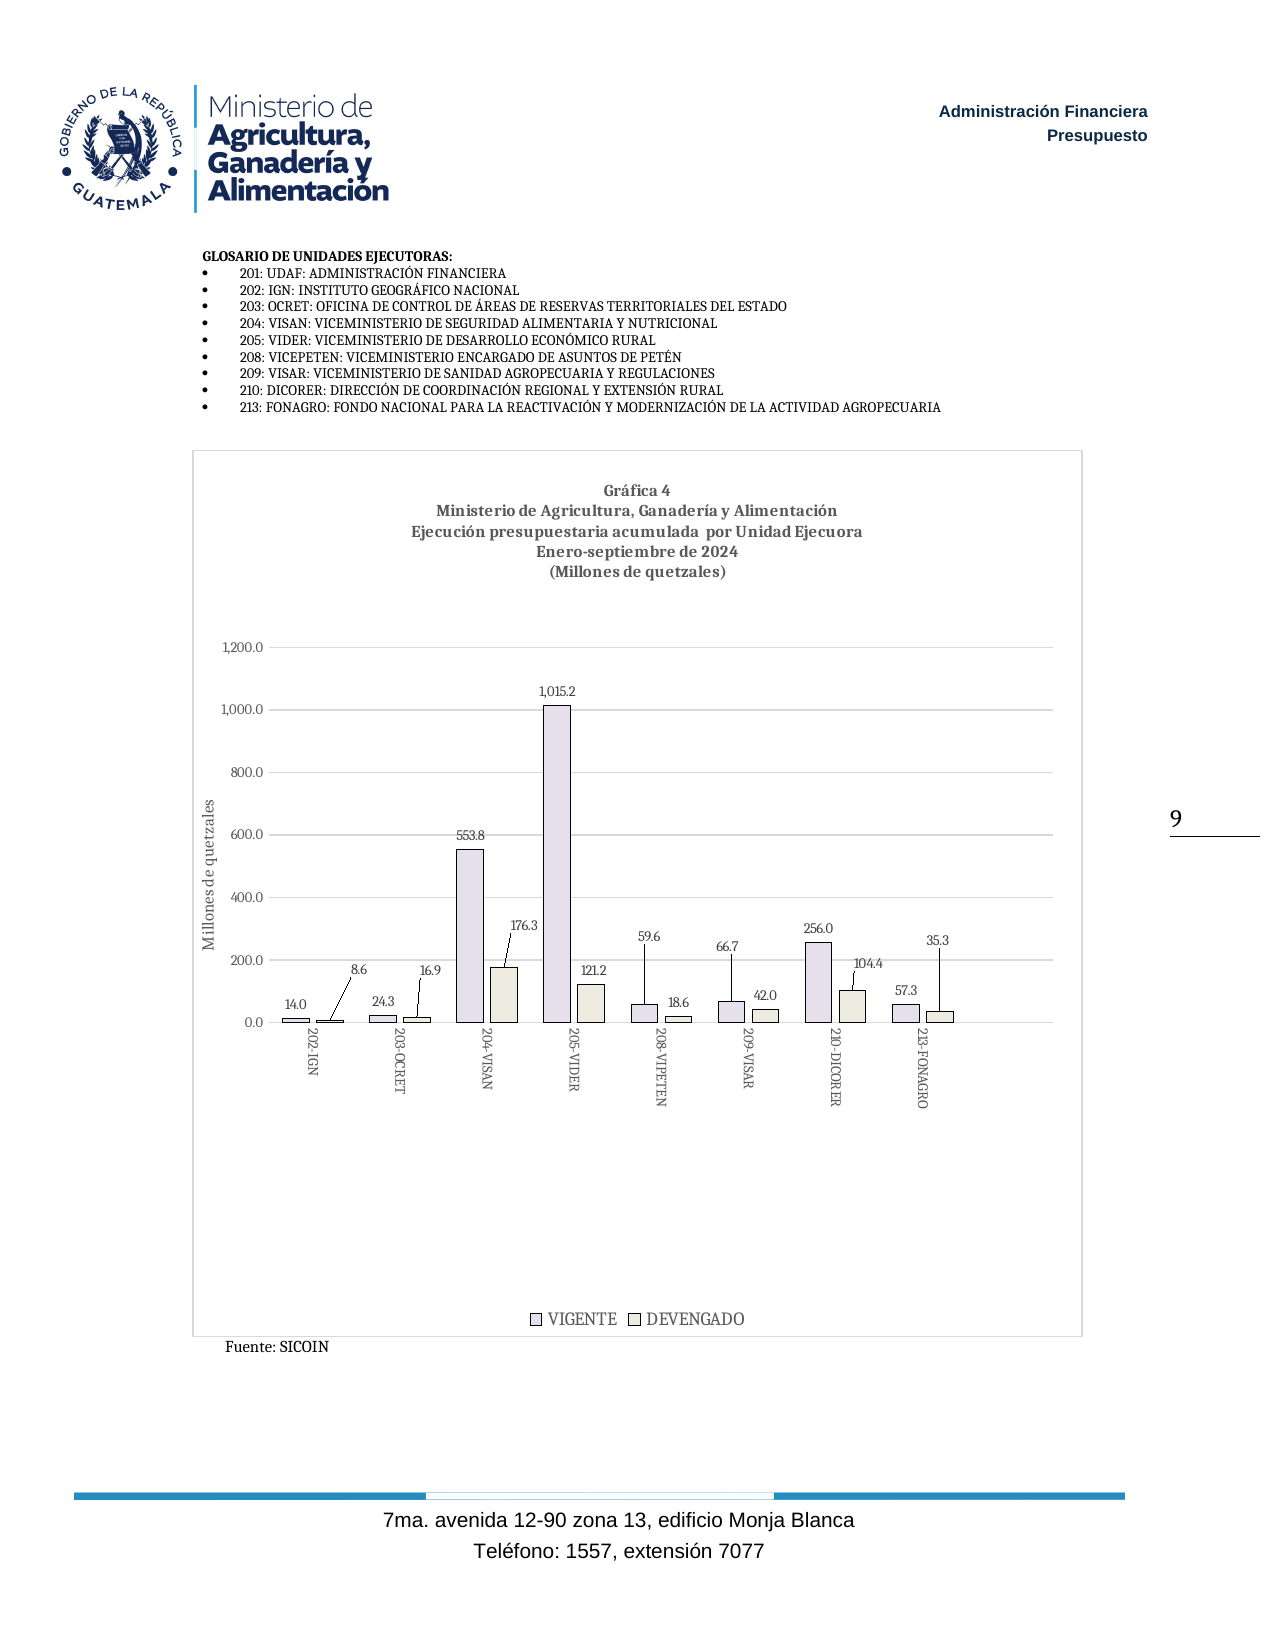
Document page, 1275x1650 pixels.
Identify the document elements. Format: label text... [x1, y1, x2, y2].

list 209: VISAR: VICEMINISTERIO DE SANIDAD AGROPECUARIA Y REGULACIONES [202, 366, 1125, 382]
list 201: UDAF: ADMINISTRACIÓN FINANCIERA [202, 265, 1125, 282]
list 202: IGN: INSTITUTO GEOGRÁFICO NACIONAL [202, 282, 1125, 299]
list 203: OCRET: OFICINA DE CONTROL DE ÁREAS DE RESERVAS TERRITORIALES DEL ESTADO [202, 299, 1125, 315]
list 213: FONAGRO: FONDO NACIONAL PARA LA REACTIVACIÓN Y MODERNIZACIÓN DE LA ACTIVIDAD AGROPECUARIA [202, 399, 1125, 416]
picture [49, 76, 403, 223]
text GLOSARIO DE UNIDADES EJECUTORAS: [150, 248, 1125, 265]
list 205: VIDER: VICEMINISTERIO DE DESARROLLO ECONÓMICO RURAL [202, 332, 1125, 349]
list 208: VICEPETEN: VICEMINISTERIO ENCARGADO DE ASUNTOS DE PETÉN [202, 349, 1125, 366]
picture [0, 1483, 1237, 1509]
text Fuente: SICOIN [150, 1337, 1125, 1356]
list 204: VISAN: VICEMINISTERIO DE SEGURIDAD ALIMENTARIA Y NUTRICIONAL [202, 315, 1125, 332]
list 210: DICORER: DIRECCIÓN DE COORDINACIÓN REGIONAL Y EXTENSIÓN RURAL [202, 382, 1125, 399]
